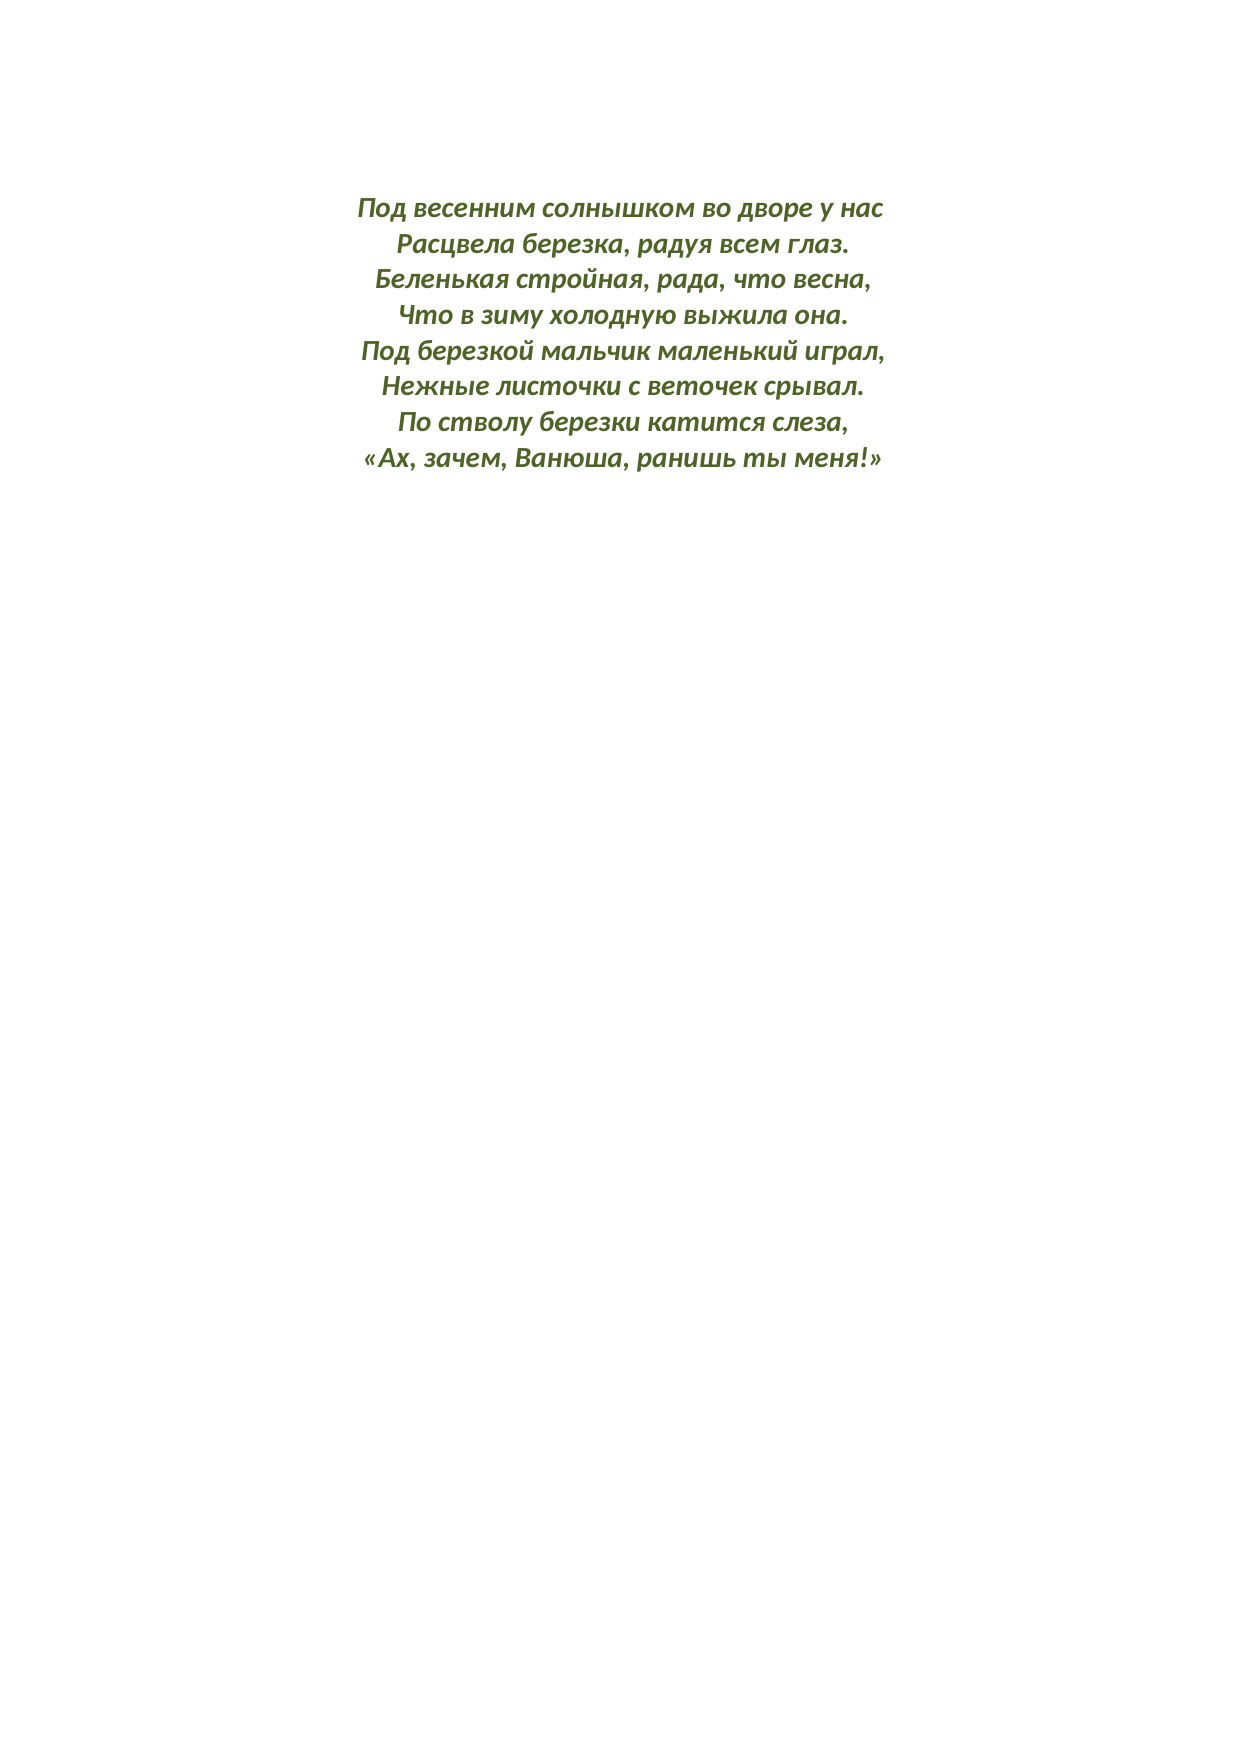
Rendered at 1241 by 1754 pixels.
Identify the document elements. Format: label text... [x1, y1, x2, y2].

text Беленькая стройная, рада, что весна, [177, 261, 1063, 296]
text «Ах, зачем, Ванюша, ранишь ты меня!» [177, 439, 1063, 474]
text Нежные листочки с веточек срывал. [177, 367, 1063, 403]
text Расцвела березка, радуя всем глаз. [177, 225, 1063, 261]
text По стволу березки катится слеза, [177, 403, 1063, 439]
text Под весенним солнышком во дворе у нас [177, 189, 1063, 225]
text Под березкой мальчик маленький играл, [177, 332, 1063, 367]
text Что в зиму холодную выжила она. [177, 296, 1063, 332]
